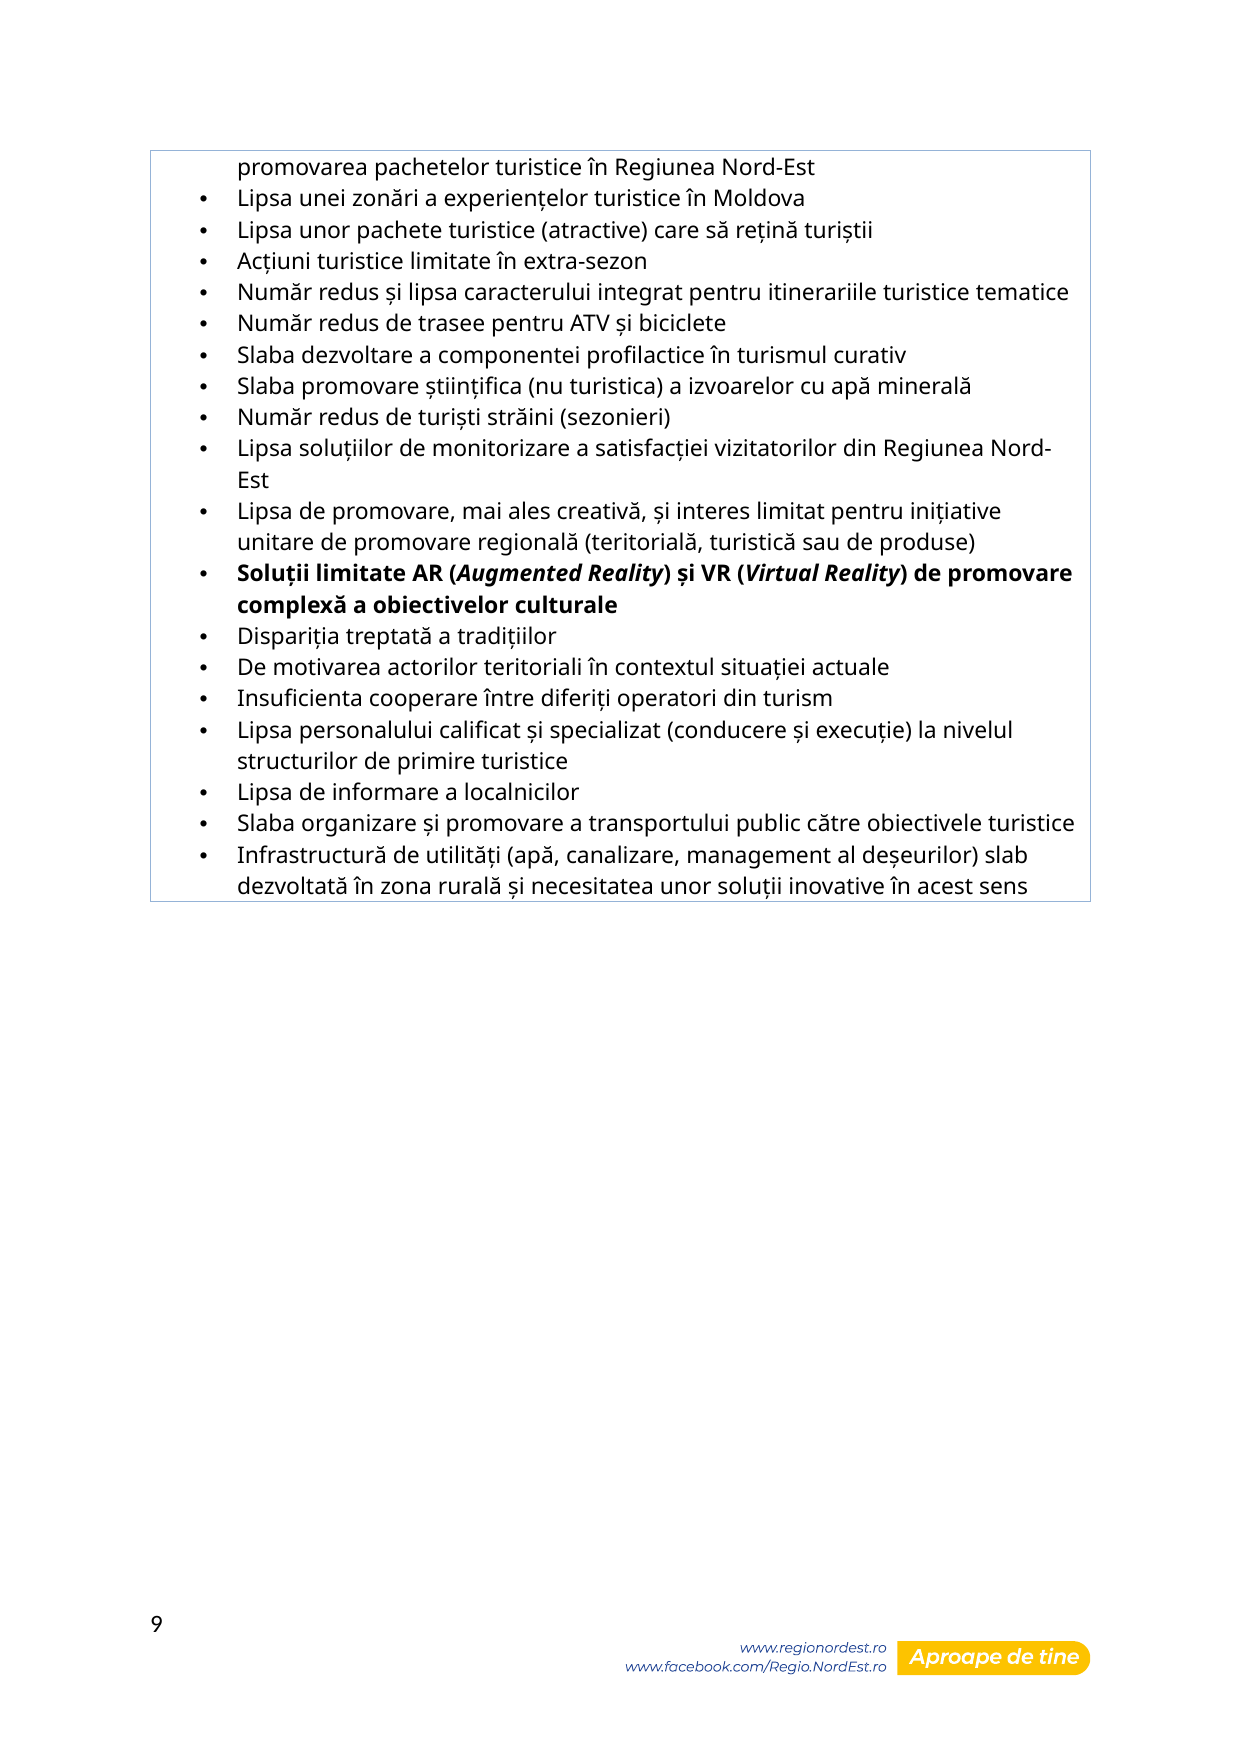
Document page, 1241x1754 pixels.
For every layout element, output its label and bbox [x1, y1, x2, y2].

table_cell [151, 151, 1090, 901]
